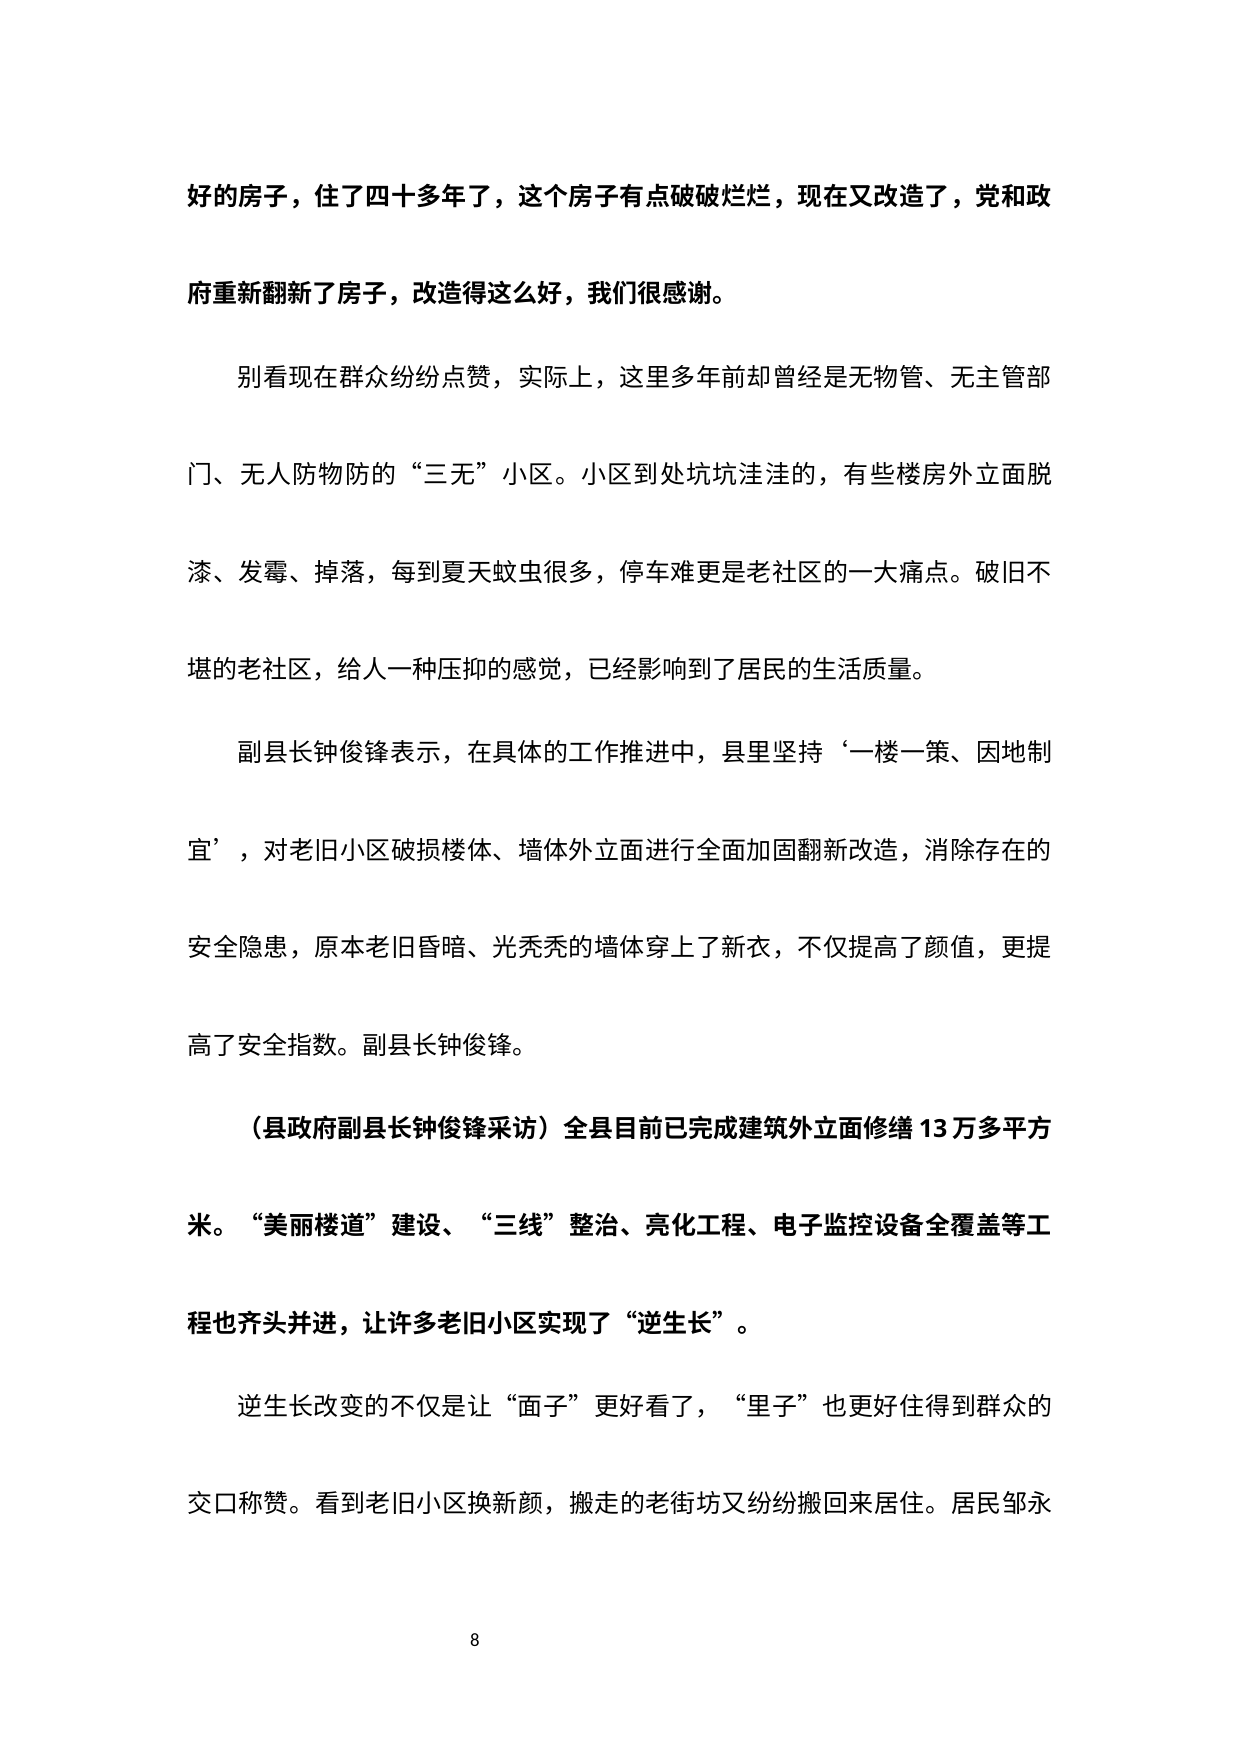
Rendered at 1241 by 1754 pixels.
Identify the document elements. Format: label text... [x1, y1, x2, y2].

text （县政府副县长钟俊锋采访）全县目前已完成建筑外立面修缮13万多平方米。“美丽楼道”建设、“三线”整治、亮化工程、电子监控设备全覆盖等工程也齐头并进，让许多老旧小区实现了“逆生长”。 [187, 1094, 1053, 1354]
text 别看现在群众纷纷点赞，实际上，这里多年前却曾经是无物管、无主管部门、无人防物防的“三无”小区。小区到处坑坑洼洼的，有些楼房外立面脱漆、发霉、掉落，每到夏天蚊虫很多，停车难更是老社区的一大痛点。破旧不堪的老社区，给人一种压抑的感觉，已经影响到了居民的生活质量。 [187, 343, 1053, 700]
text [187, 162, 1053, 324]
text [187, 1372, 1053, 1534]
text 副县长钟俊锋表示，在具体的工作推进中，县里坚持‘一楼一策、因地制宜’，对老旧小区破损楼体、墙体外立面进行全面加固翻新改造，消除存在的安全隐患，原本老旧昏暗、光秃秃的墙体穿上了新衣，不仅提高了颜值，更提高了安全指数。副县长钟俊锋。 [187, 718, 1053, 1076]
